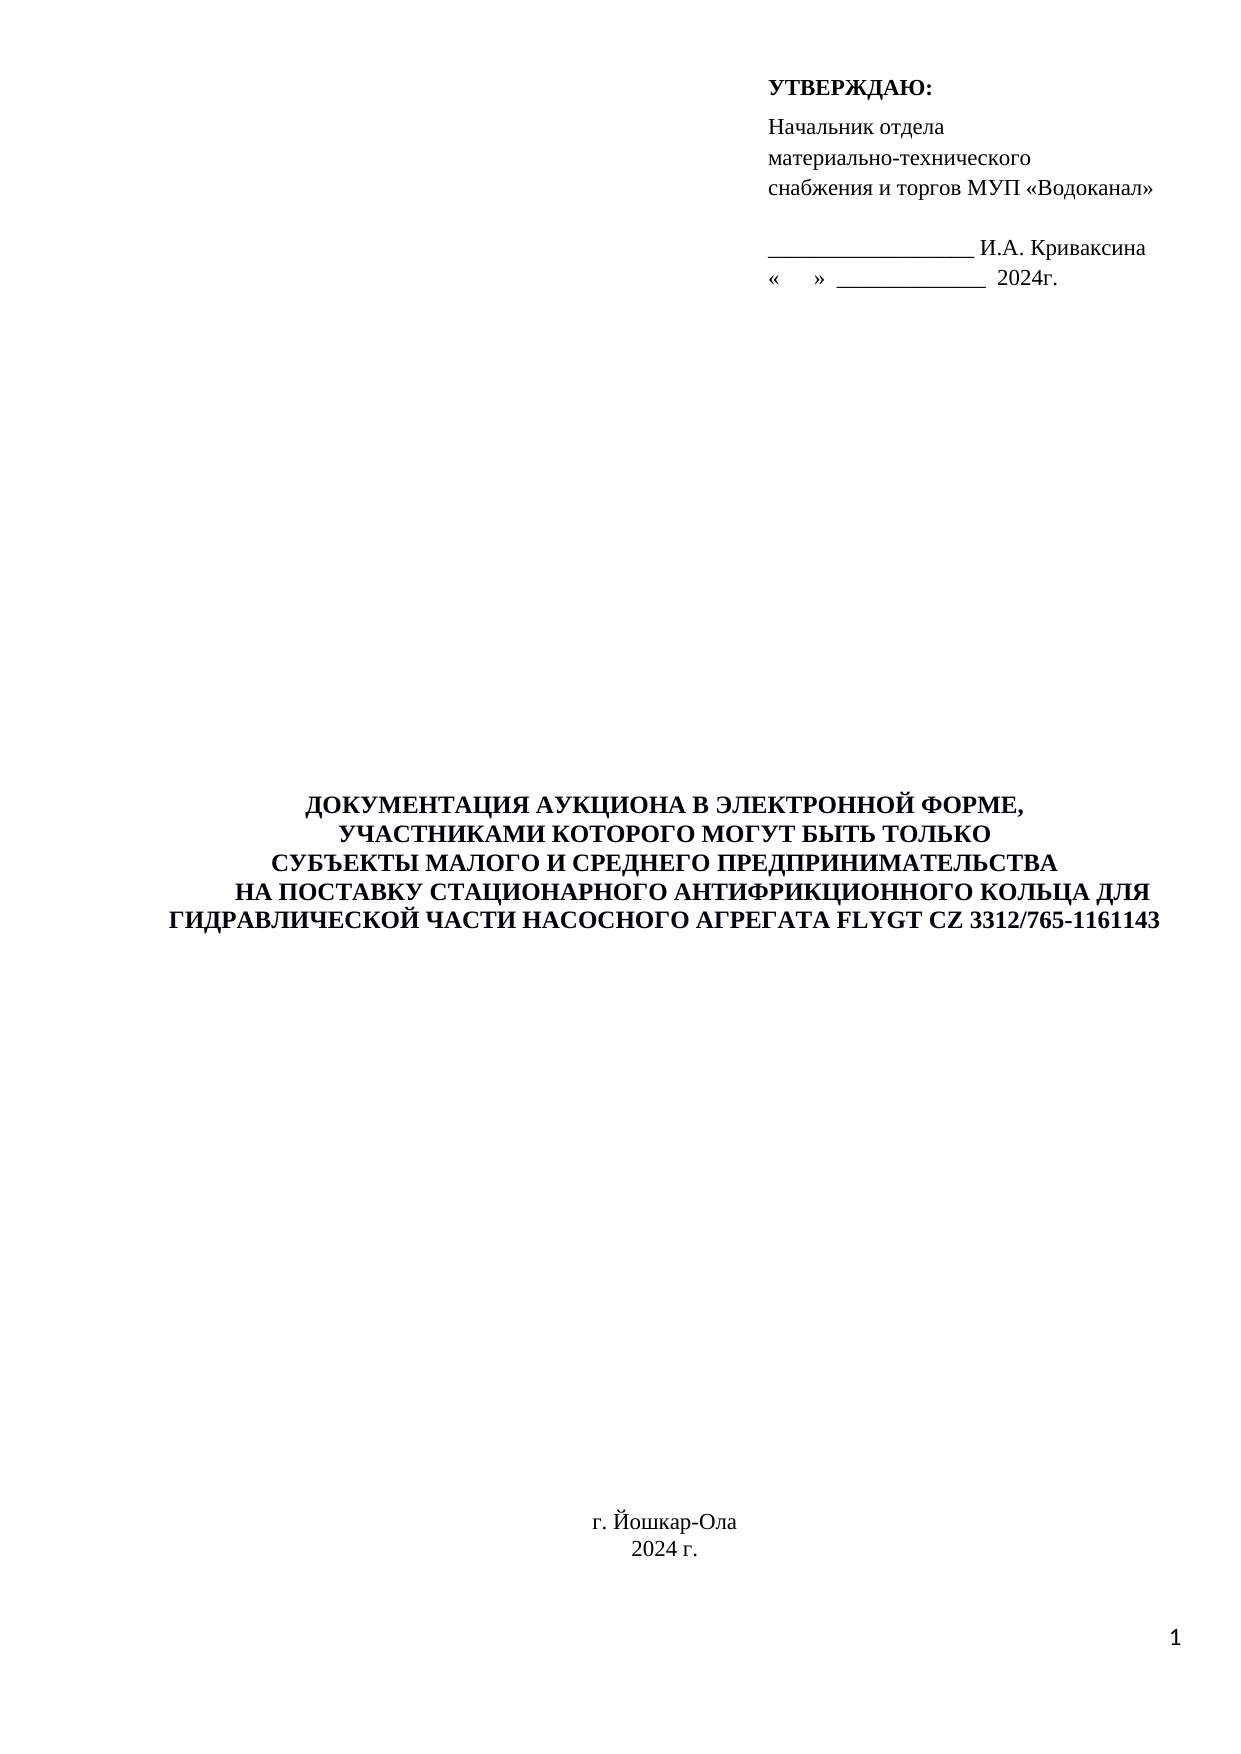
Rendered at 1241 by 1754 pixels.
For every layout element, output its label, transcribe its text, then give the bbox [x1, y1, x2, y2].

text Начальник отдела [590, 113, 1181, 140]
text материально-технического [590, 143, 1181, 170]
text г. Йошкар-Ола [148, 1508, 1181, 1535]
text __________________ И.А. Криваксина [590, 234, 1181, 261]
text 2024 г. [148, 1535, 1181, 1561]
text СУБЪЕКТЫ МАЛОГО И СРЕДНЕГО ПРЕДПРИНИМАТЕЛЬСТВА [148, 848, 1181, 877]
text ДОКУМЕНТАЦИЯ АУКЦИОНА В ЭЛЕКТРОННОЙ ФОРМЕ, [148, 790, 1181, 819]
text снабжения и торгов МУП «Водоканал» [590, 174, 1181, 200]
text НА ПОСТАВКУ СТАЦИОНАРНОГО АНТИФРИКЦИОННОГО КОЛЬЦА ДЛЯ ГИДРАВЛИЧЕСКОЙ ЧАСТИ НАСОСНОГО АГРЕГАТА FLYGT СZ 3312/765-1161143 [148, 877, 1181, 934]
text УЧАСТНИКАМИ КОТОРОГО МОГУТ БЫТЬ ТОЛЬКО [148, 819, 1181, 848]
text УТВЕРЖДАЮ: [768, 74, 1181, 100]
text « » _____________ 2024г. [590, 264, 1181, 291]
